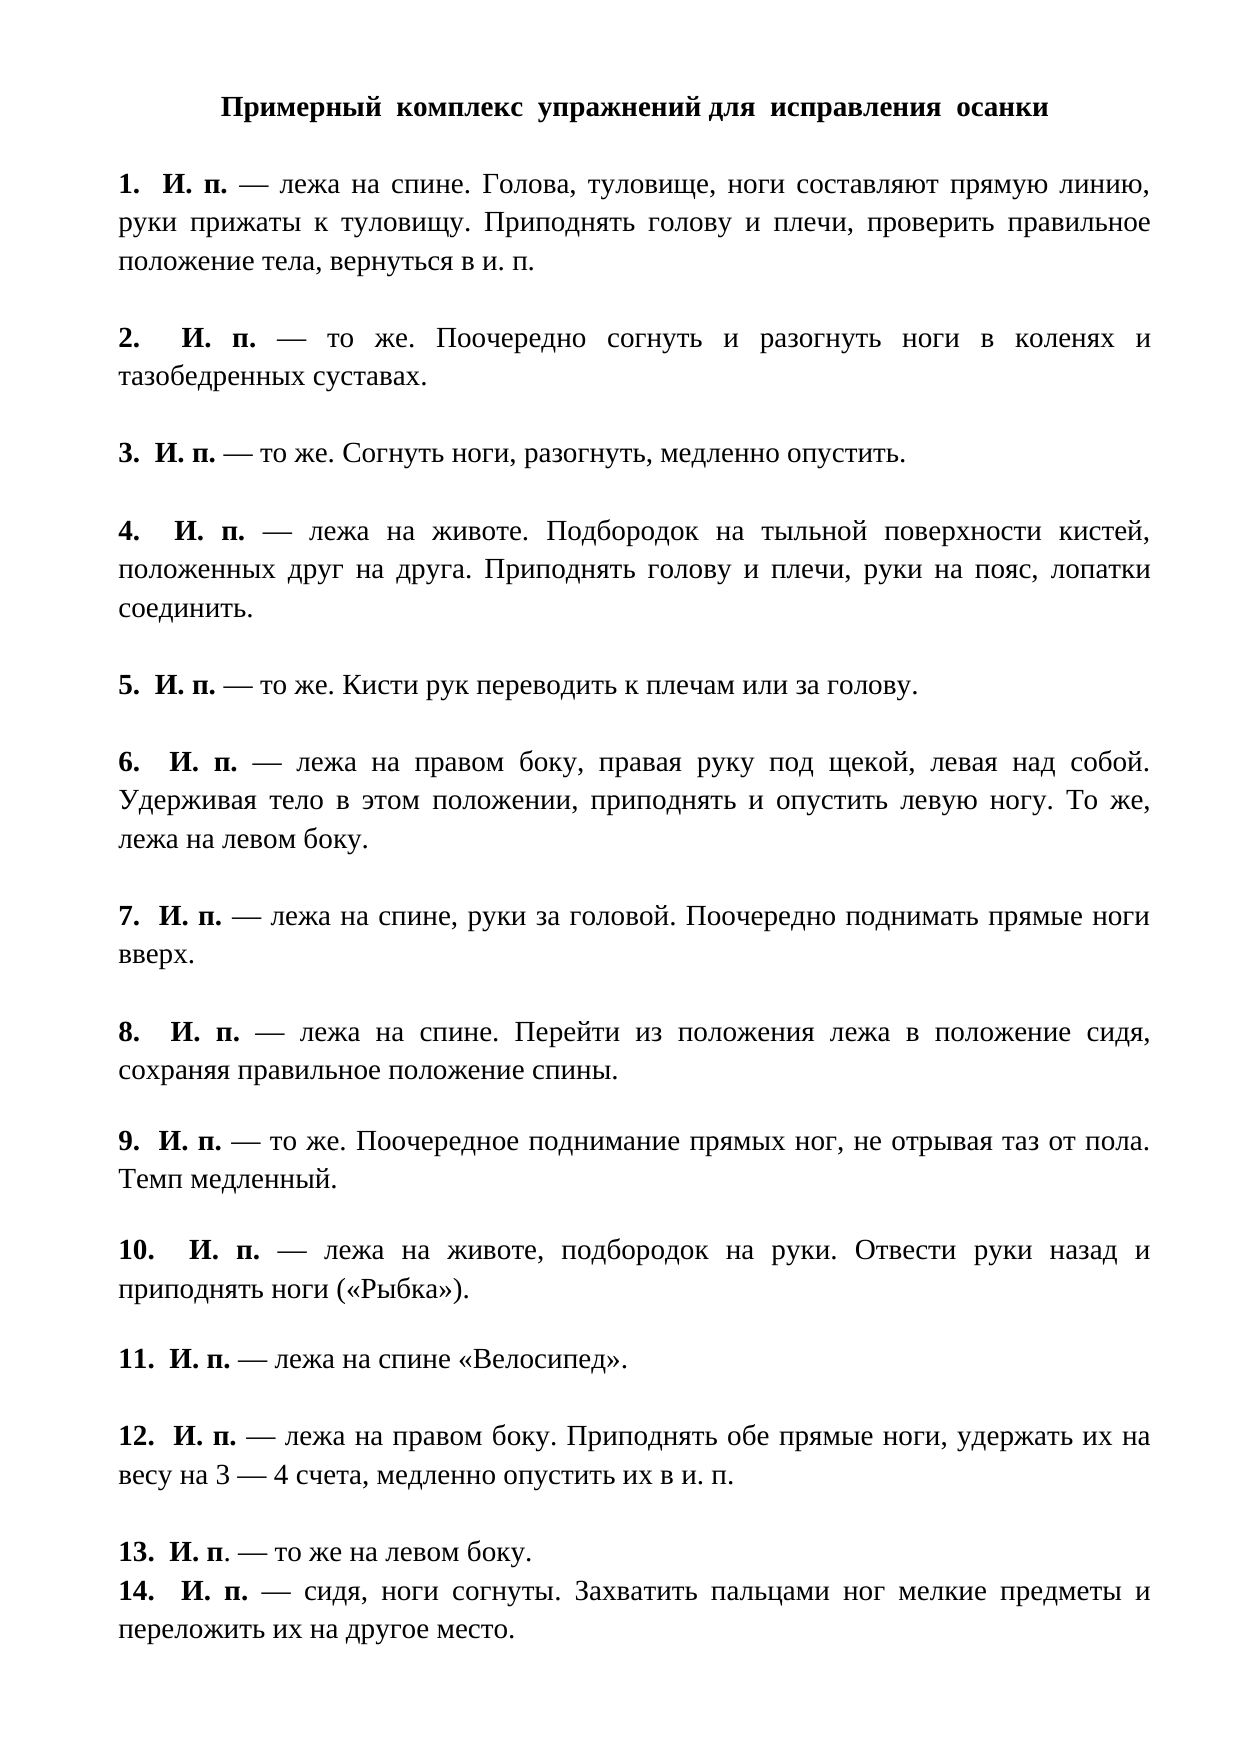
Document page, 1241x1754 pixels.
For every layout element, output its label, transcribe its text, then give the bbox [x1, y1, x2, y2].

text 13. И. п. — то же на левом боку. [118, 1534, 1152, 1568]
text 4. И. п. — лежа на животе. Подбородок на тыльной поверхности кистей, положенных друг на друга. Приподнять голову и плечи, руки на пояс, лопатки соединить. [118, 513, 1152, 623]
text Примерный комплекс упражнений для исправления осанки [118, 89, 1152, 122]
text 7. И. п. — лежа на спине, руки за головой. Поочередно поднимать прямые ноги вверх. [118, 898, 1152, 970]
text 1. И. п. — лежа на спине. Голова, туловище, ноги составляют прямую линию, руки прижаты к туловищу. Приподнять голову и плечи, проверить правильное положение тела, вернуться в и. п. [118, 166, 1152, 276]
text 14. И. п. — сидя, ноги согнуты. Захватить пальцами ног мелкие предметы и переложить их на другое место. [118, 1573, 1152, 1645]
text 9. И. п. — то же. Поочередное поднимание прямых ног, не отрывая таз от пола. Темп медленный. [118, 1123, 1152, 1195]
text 10. И. п. — лежа на животе, подбородок на руки. Отвести руки назад и приподнять ноги («Рыбка»). [118, 1232, 1152, 1304]
text 5. И. п. — то же. Кисти рук переводить к плечам или за голову. [118, 667, 1152, 700]
text 11. И. п. — лежа на спине «Велосипед». [118, 1341, 1152, 1375]
text 3. И. п. — то же. Согнуть ноги, разогнуть, медленно опустить. [118, 436, 1152, 469]
text 2. И. п. — то же. Поочередно согнуть и разогнуть ноги в коленях и тазобедренных суставах. [118, 320, 1152, 392]
text 6. И. п. — лежа на правом боку, правая руку под щекой, левая над собой. Удерживая тело в этом положении, приподнять и опустить левую ногу. То же, лежа на левом боку. [118, 744, 1152, 854]
text 8. И. п. — лежа на спине. Перейти из положения лежа в положение сидя, сохраняя правильное положение спины. [118, 1014, 1152, 1086]
text 12. И. п. — лежа на правом боку. Приподнять обе прямые ноги, удержать их на весу на 3 — 4 счета, медленно опустить их в и. п. [118, 1418, 1152, 1491]
